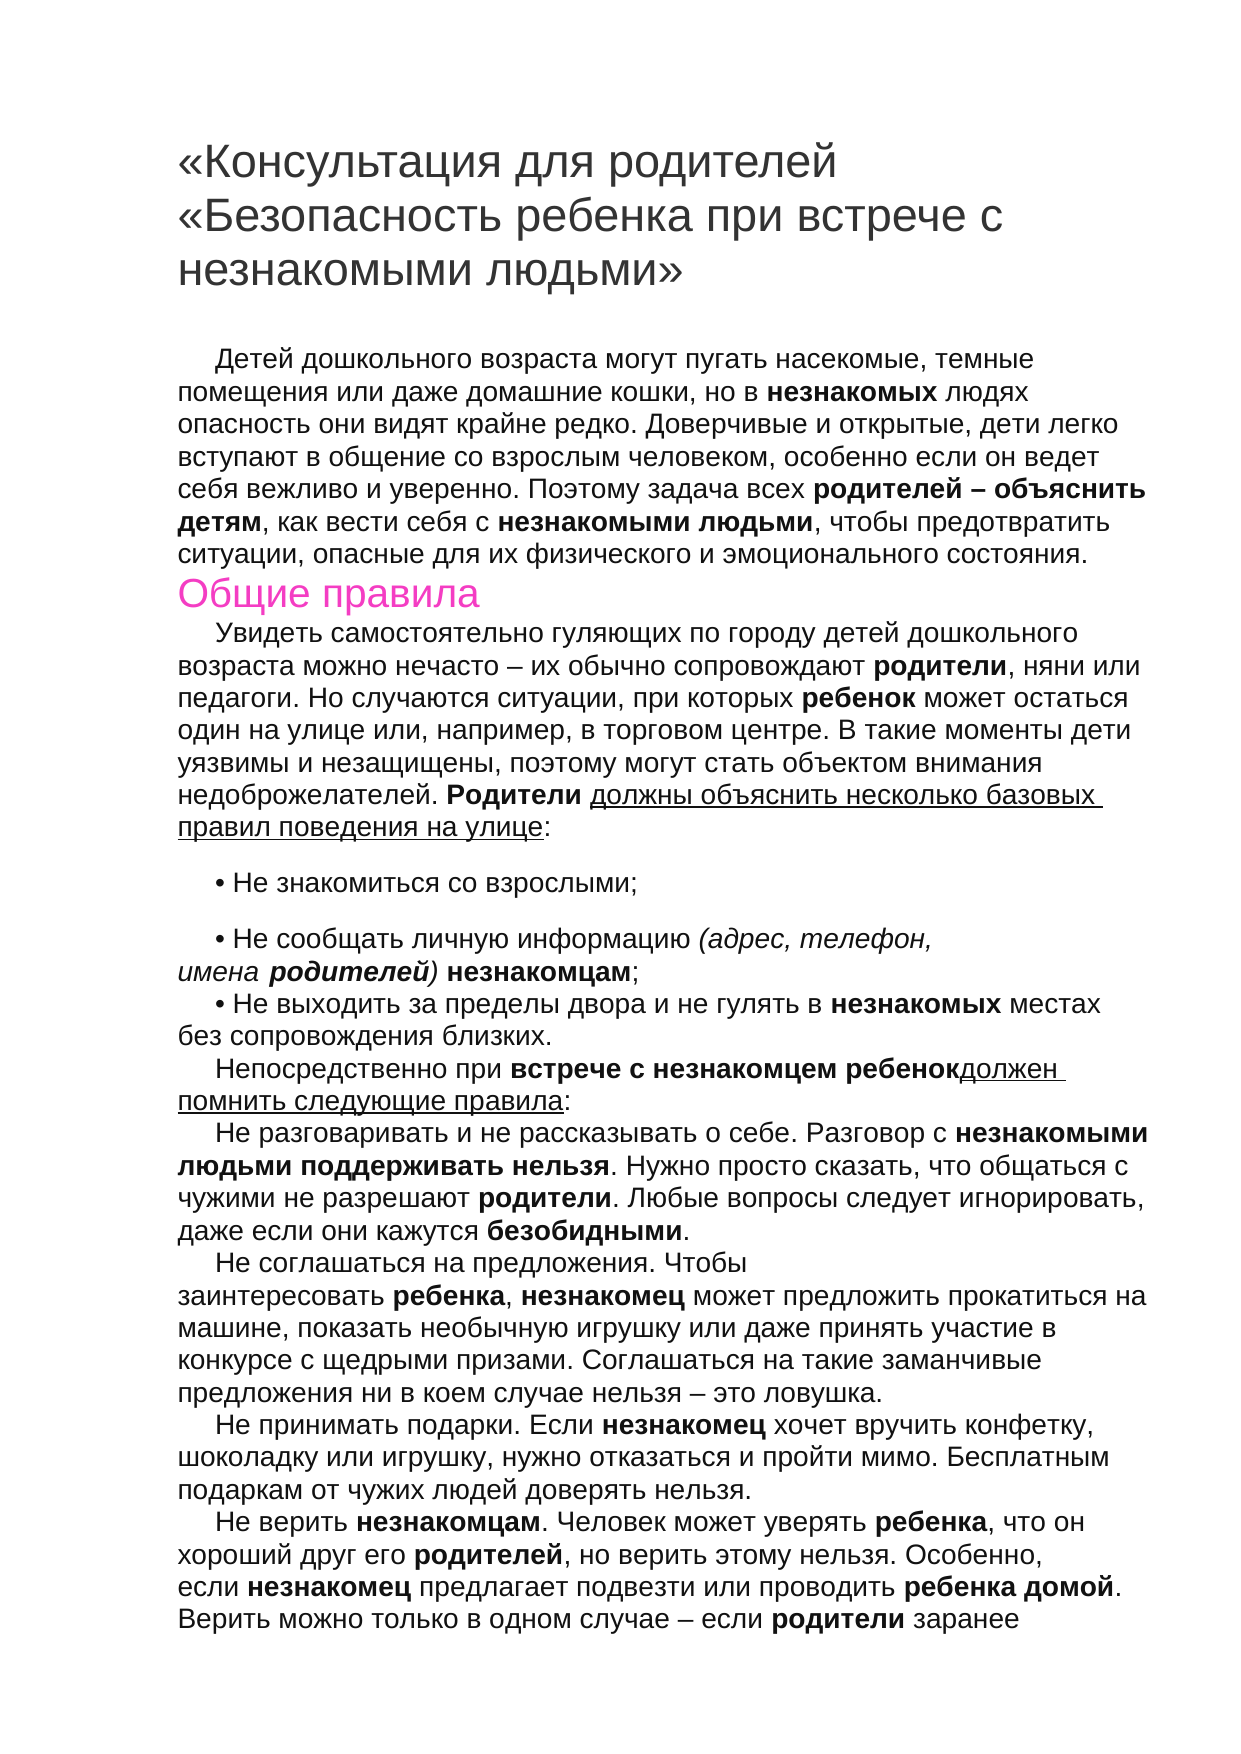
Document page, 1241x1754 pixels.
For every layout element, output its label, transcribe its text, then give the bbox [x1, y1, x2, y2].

text • Не знакомиться со взрослыми; [177, 866, 1152, 899]
text «Консультация для родителей «Безопасность ребенка при встрече с незнакомыми людьми» [177, 134, 1152, 296]
text • Не сообщать личную информацию (адрес, телефон, имена родителей) незнакомцам; [177, 922, 1152, 987]
text Детей дошкольного возраста могут пугать насекомые, темные помещения или даже домашние кошки, но в незнакомых людях опасность они видят крайне редко. Доверчивые и открытые, дети легко вступают в общение со взрослым человеком, особенно если он ведет себя вежливо и уверенно. Поэтому задача всех родителей – объяснить детям, как вести себя с незнакомыми людьми, чтобы предотвратить ситуации, опасные для их физического и эмоционального состояния. [177, 342, 1152, 569]
text Не соглашаться на предложения. Чтобы заинтересовать ребенка, незнакомец может предложить прокатиться на машине, показать необычную игрушку или даже принять участие в конкурсе с щедрыми призами. Соглашаться на такие заманчивые предложения ни в коем случае нельзя – это ловушка. [177, 1246, 1152, 1408]
text Не разговаривать и не рассказывать о себе. Разговор с незнакомыми людьми поддерживать нельзя. Нужно просто сказать, что общаться с чужими не разрешают родители. Любые вопросы следует игнорировать, даже если они кажутся безобидными. [177, 1116, 1152, 1246]
text Непосредственно при встрече с незнакомцем ребенокдолжен помнить следующие правила: [177, 1052, 1152, 1116]
text Общие правила [177, 569, 1152, 616]
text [177, 1505, 1152, 1635]
text • Не выходить за пределы двора и не гулять в незнакомых местах без сопровождения близких. [177, 987, 1152, 1052]
text Не принимать подарки. Если незнакомец хочет вручить конфетку, шоколадку или игрушку, нужно отказаться и пройти мимо. Бесплатным подаркам от чужих людей доверять нельзя. [177, 1408, 1152, 1505]
text Увидеть самостоятельно гуляющих по городу детей дошкольного возраста можно нечасто – их обычно сопровождают родители, няни или педагоги. Но случаются ситуации, при которых ребенок может остаться один на улице или, например, в торговом центре. В такие моменты дети уязвимы и незащищены, поэтому могут стать объектом внимания недоброжелателей. Родители должны объяснить несколько базовых правил поведения на улице: [177, 616, 1152, 843]
